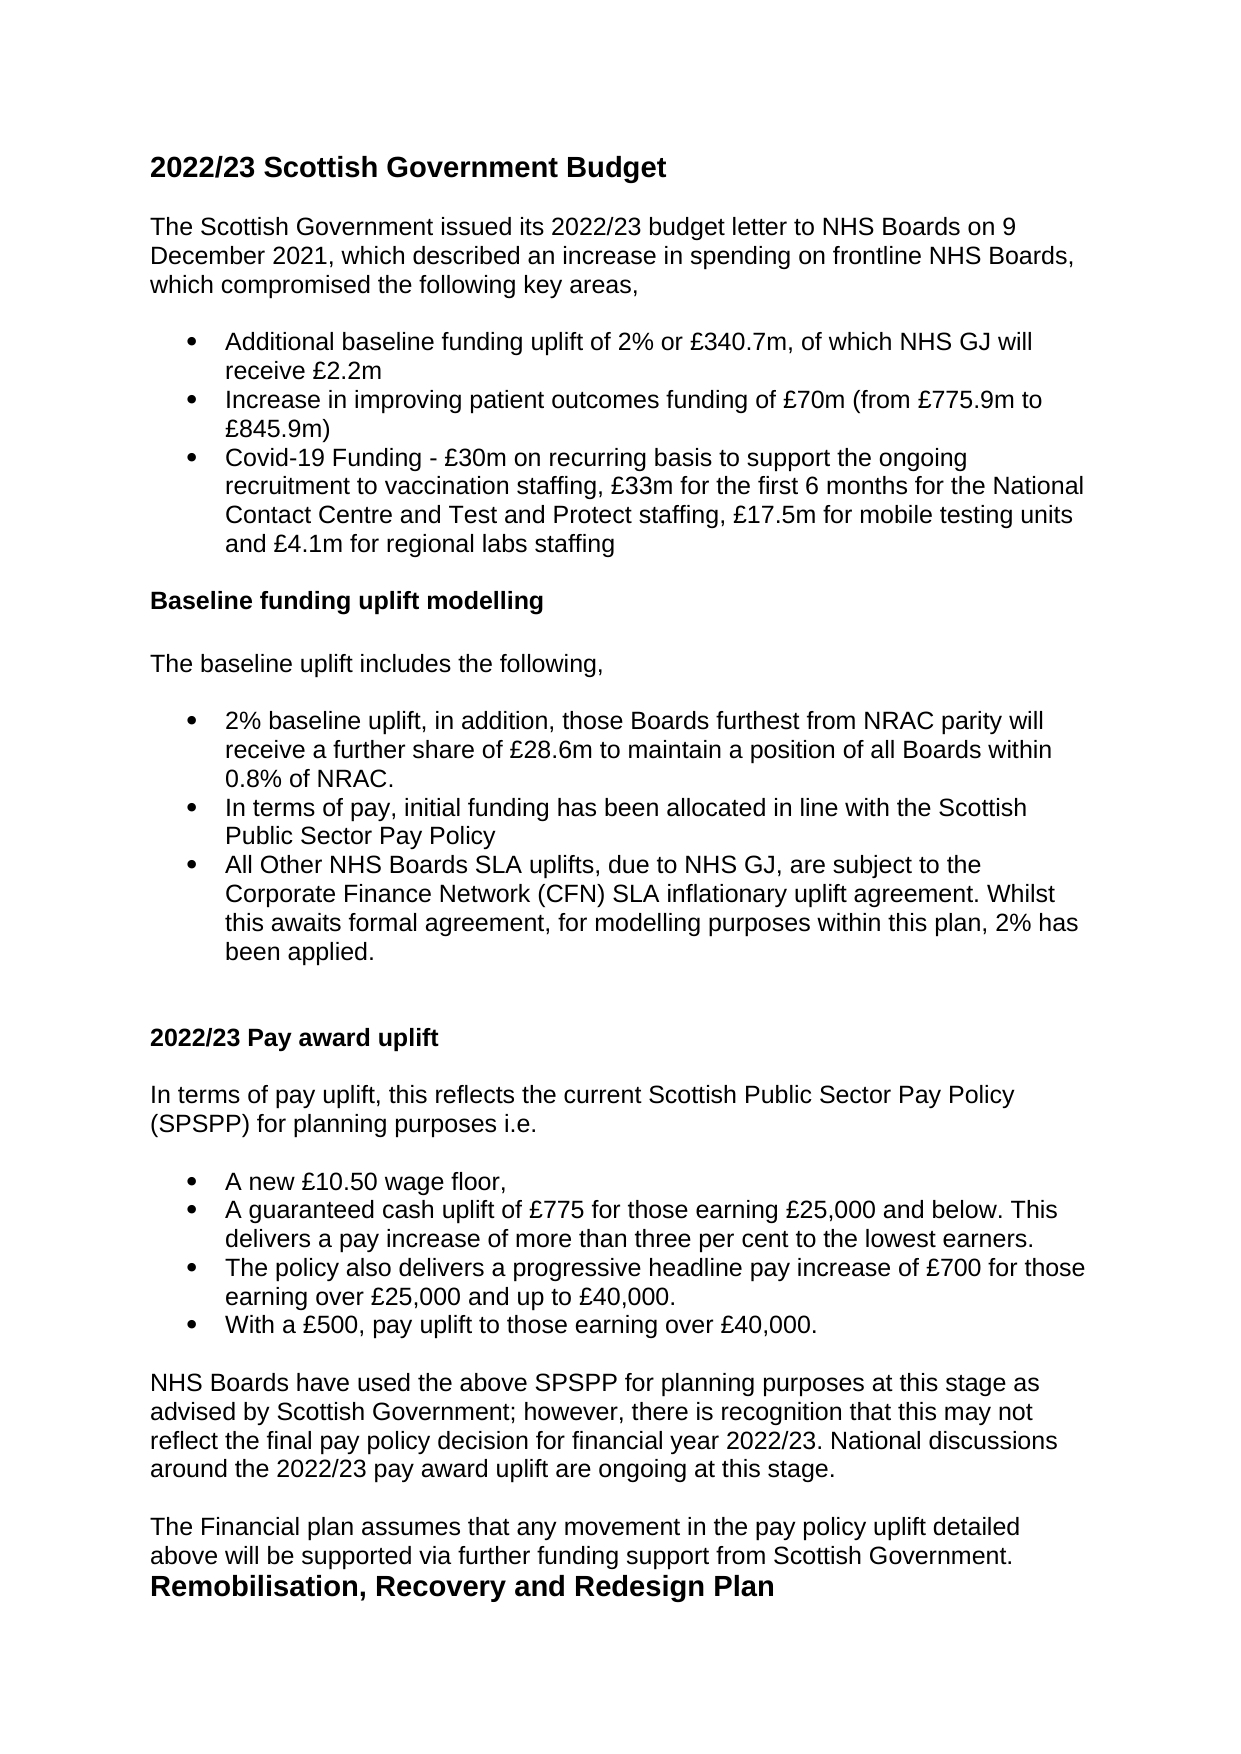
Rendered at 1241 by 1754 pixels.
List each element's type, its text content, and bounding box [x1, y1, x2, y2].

list All Other NHS Boards SLA uplifts, due to NHS GJ, are subject to the Corporate Finance Network (CFN) SLA inflationary uplift agreement. Whilst this awaits formal agreement, for modelling purposes within this plan, 2% has been applied. [187, 850, 1090, 965]
list With a £500, pay uplift to those earning over £40,000. [187, 1311, 1090, 1339]
text NHS Boards have used the above SPSPP for planning purposes at this stage as advised by Scottish Government; however, there is recognition that this may not reflect the final pay policy decision for financial year 2022/23. National discussions around the 2022/23 pay award uplift are ongoing at this stage. [150, 1368, 1090, 1483]
text In terms of pay uplift, this reflects the current Scottish Public Sector Pay Policy (SPSPP) for planning purposes i.e. [150, 1080, 1090, 1138]
text Baseline funding uplift modelling [150, 586, 1090, 615]
text 2022/23 Scottish Government Budget [150, 150, 1090, 183]
text The Financial plan assumes that any movement in the pay policy uplift detailed above will be supported via further funding support from Scottish Government. [150, 1512, 1090, 1569]
text The baseline uplift includes the following, [150, 649, 1090, 677]
list Covid-19 Funding - £30m on recurring basis to support the ongoing recruitment to vaccination staffing, £33m for the first 6 months for the National Contact Centre and Test and Protect staffing, £17.5m for mobile testing units and £4.1m for regional labs staffing [187, 442, 1090, 558]
list A guaranteed cash uplift of £775 for those earning £25,000 and below. This delivers a pay increase of more than three per cent to the lowest earners. [187, 1195, 1090, 1253]
list 2% baseline uplift, in addition, those Boards furthest from NRAC parity will receive a further share of £28.6m to maintain a position of all Boards within 0.8% of NRAC. [187, 706, 1090, 792]
list The policy also delivers a progressive headline pay increase of £700 for those earning over £25,000 and up to £40,000. [187, 1253, 1090, 1311]
list Additional baseline funding uplift of 2% or £340.7m, of which NHS GJ will receive £2.2m [187, 327, 1090, 385]
list In terms of pay, initial funding has been allocated in line with the Scottish Public Sector Pay Policy [187, 792, 1090, 850]
text 2022/23 Pay award uplift [150, 1023, 1090, 1051]
text The Scottish Government issued its 2022/23 budget letter to NHS Boards on 9 December 2021, which described an increase in spending on frontline NHS Boards, which compromised the following key areas, [150, 212, 1090, 298]
list A new £10.50 wage floor, [187, 1166, 1090, 1195]
text Remobilisation, Recovery and Redesign Plan [150, 1569, 1090, 1603]
list Increase in improving patient outcomes funding of £70m (from £775.9m to £845.9m) [187, 385, 1090, 442]
